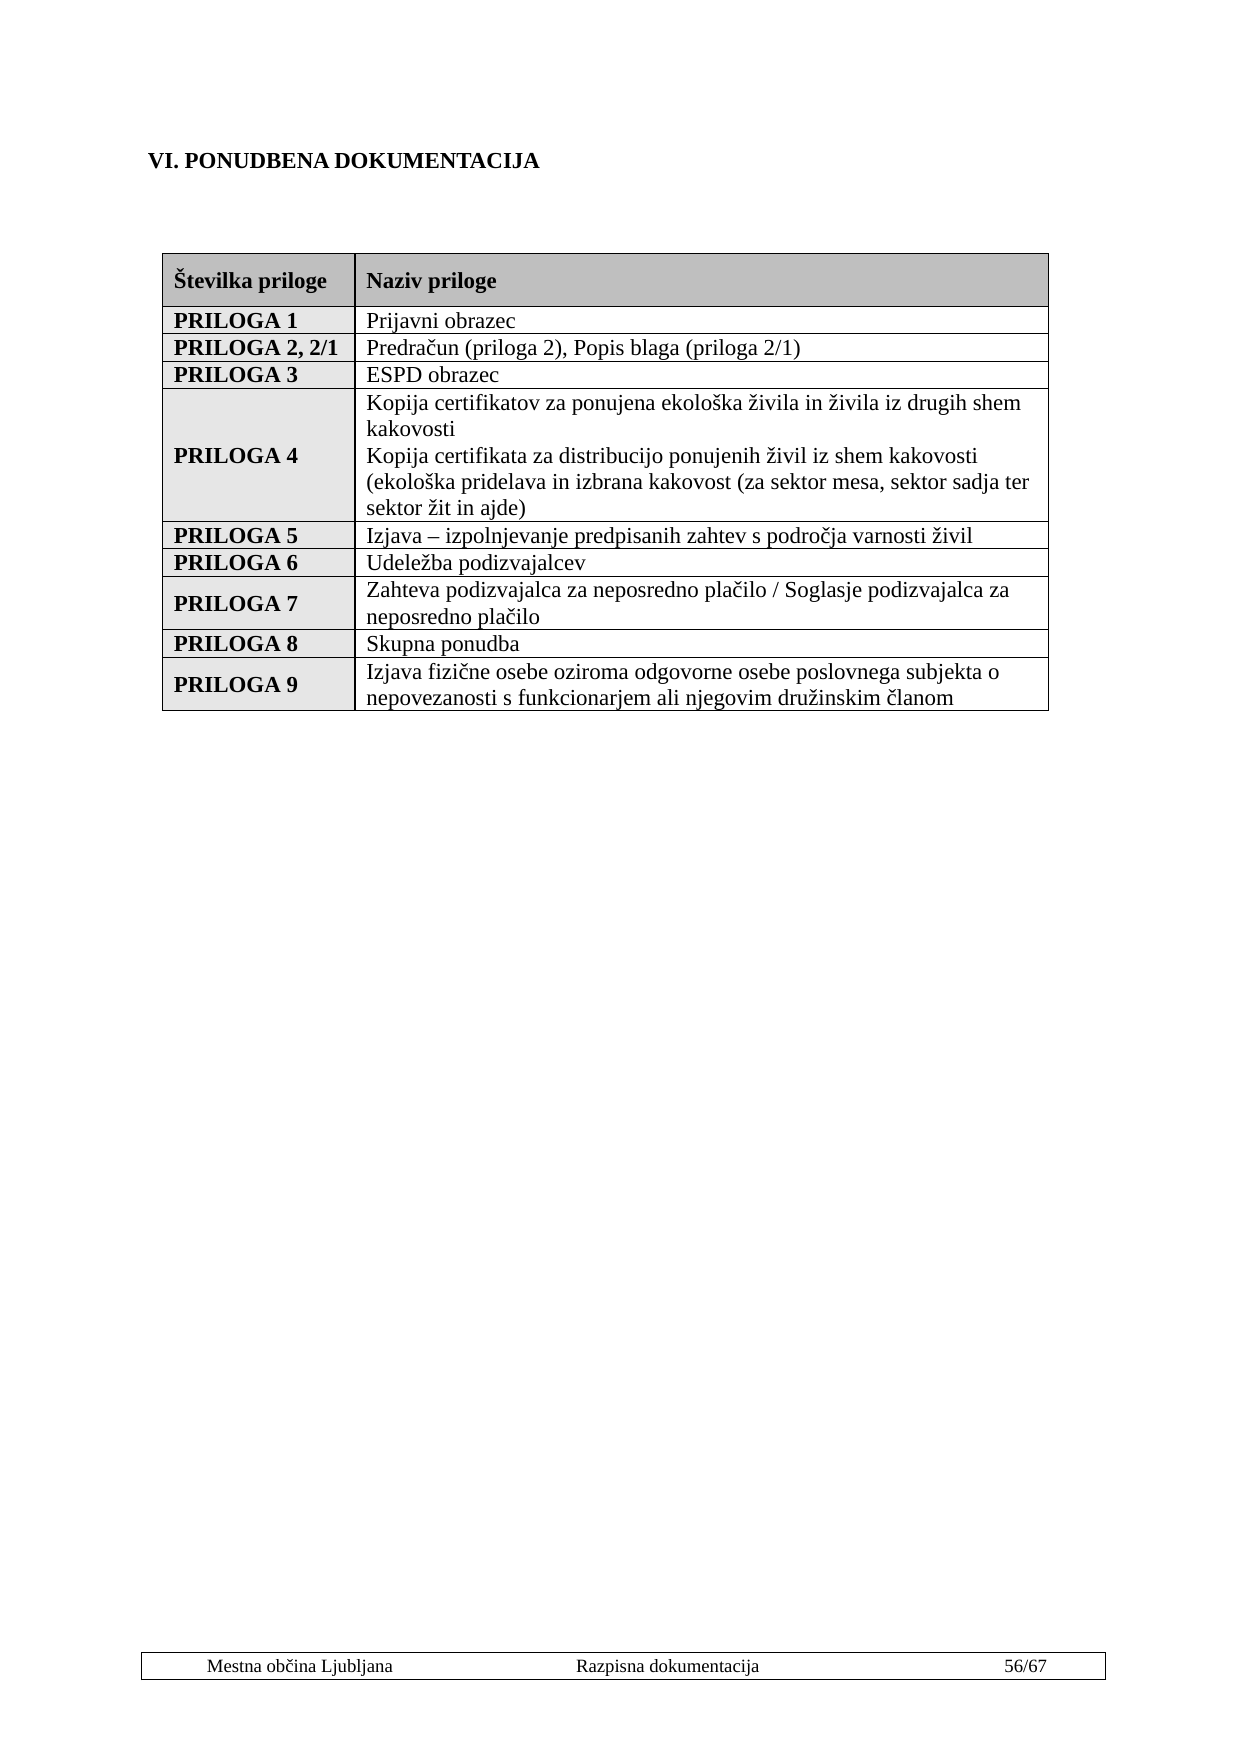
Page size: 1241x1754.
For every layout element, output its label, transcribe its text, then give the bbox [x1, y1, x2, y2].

subtitle VI. PONUDBENA DOKUMENTACIJA [148, 148, 1093, 174]
table_cell PRILOGA 1 [163, 307, 354, 333]
table_cell PRILOGA 3 [163, 362, 354, 388]
table_header Naziv priloge [356, 254, 1048, 306]
table_cell Udeležba podizvajalcev [356, 549, 1048, 576]
table_cell PRILOGA 8 [163, 630, 354, 657]
table_cell PRILOGA 2, 2/1 [163, 334, 354, 361]
table_header Številka priloge [163, 254, 354, 306]
table_cell PRILOGA 5 [163, 522, 354, 548]
table_cell Zahteva podizvajalca za neposredno plačilo / Soglasje podizvajalca za neposredno plačilo [356, 577, 1048, 629]
table_cell PRILOGA 4 [163, 389, 354, 521]
table_cell Kopija certifikatov za ponujena ekološka živila in živila iz drugih shem kakovosti Kopija certifikata za distribucijo ponujenih živil iz shem kakovosti (ekološka pridelava in izbrana kakovost (za sektor mesa, sektor sadja ter sektor žit in ajde) [356, 389, 1048, 521]
table_cell PRILOGA 7 [163, 577, 354, 629]
table_cell Prijavni obrazec [356, 307, 1048, 333]
table_cell ESPD obrazec [356, 362, 1048, 388]
table_cell PRILOGA 6 [163, 549, 354, 576]
table_cell Izjava – izpolnjevanje predpisanih zahtev s področja varnosti živil [356, 522, 1048, 548]
table_cell PRILOGA 9 [163, 658, 354, 710]
table_cell Skupna ponudba [356, 630, 1048, 657]
table_cell Predračun (priloga 2), Popis blaga (priloga 2/1) [356, 334, 1048, 361]
table_cell Izjava fizične osebe oziroma odgovorne osebe poslovnega subjekta o nepovezanosti s funkcionarjem ali njegovim družinskim članom [356, 658, 1048, 710]
